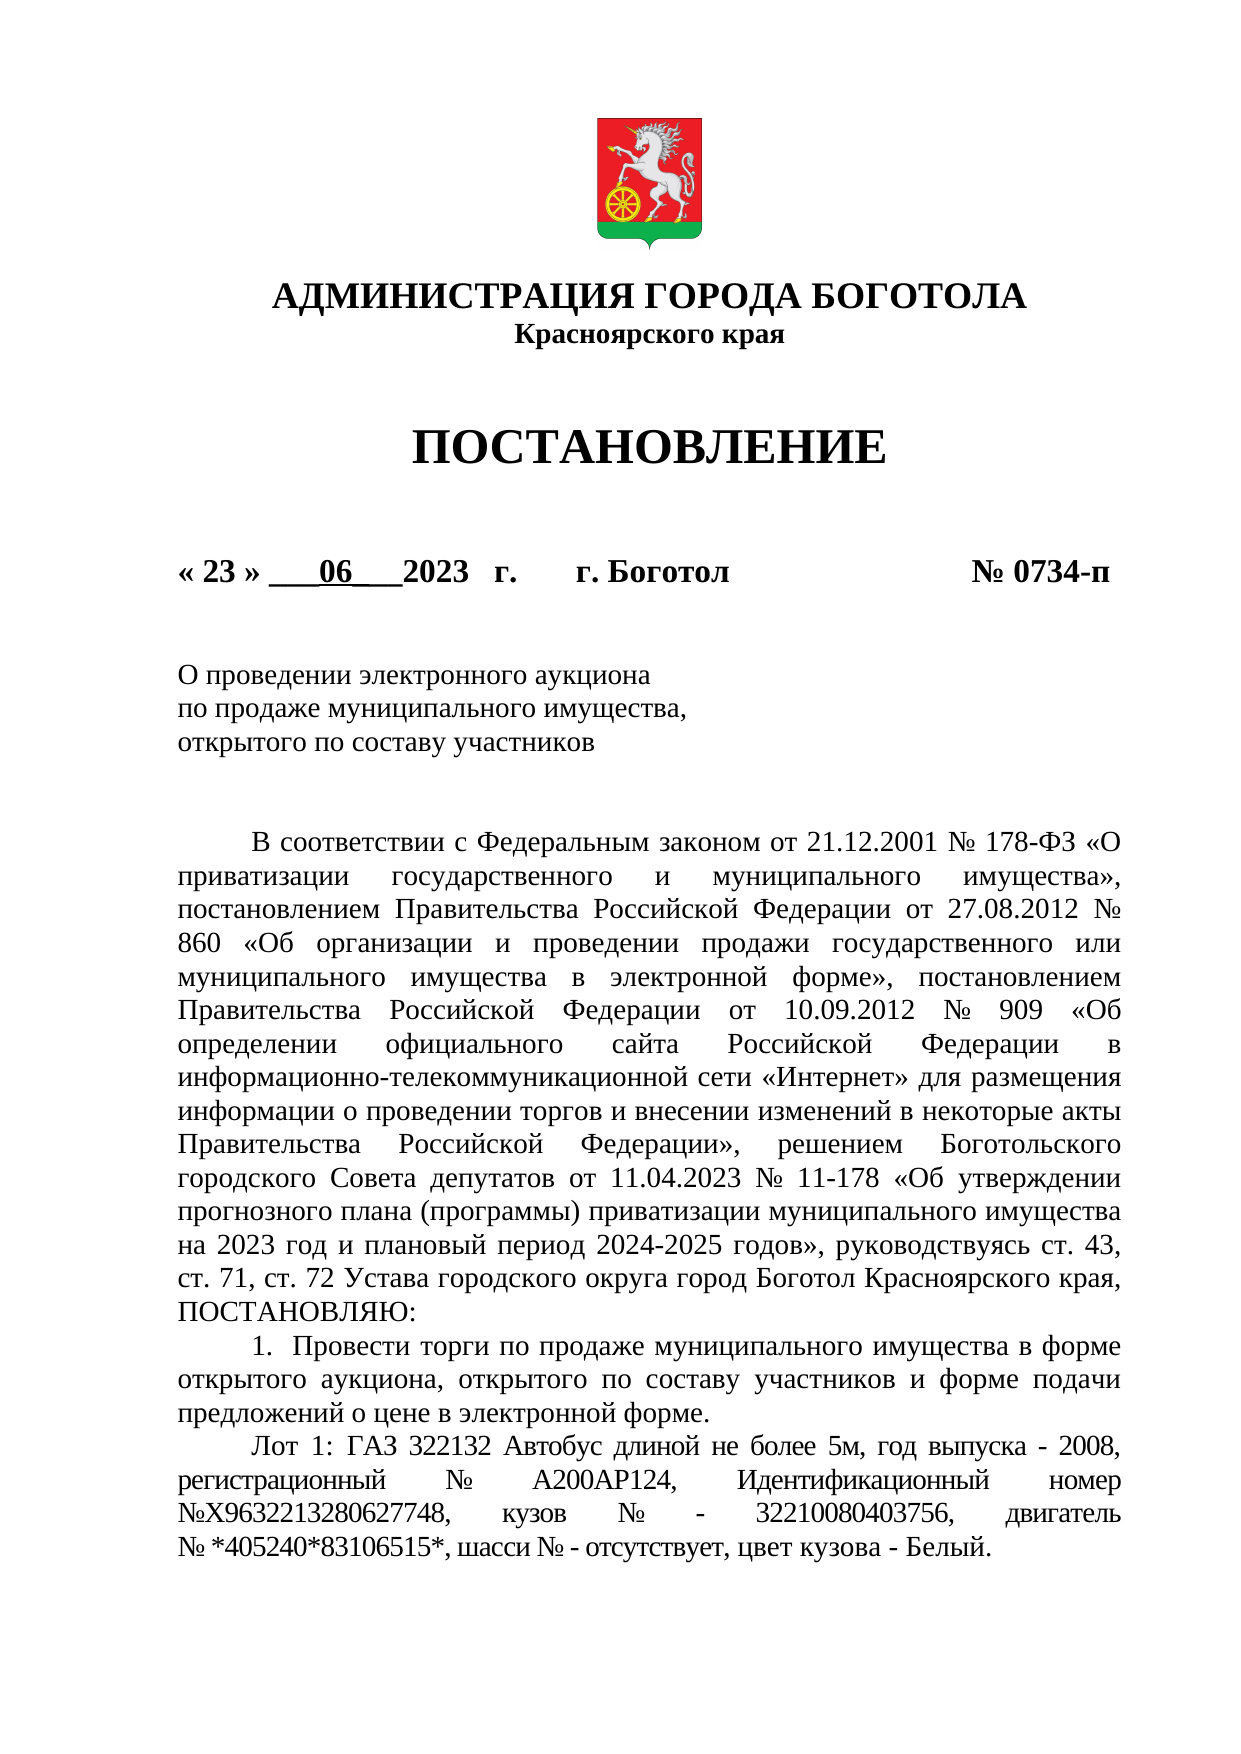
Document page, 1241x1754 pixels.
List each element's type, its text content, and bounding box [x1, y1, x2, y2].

text О проведении электронного аукциона [177, 657, 1122, 690]
text Лот 1: ГАЗ 322132 Автобус длиной не более 5м, год выпуска - 2008, регистрационный № А200АР124, Идентификационный номер №Х9632213280627748, кузов № - 32210080403756, двигатель № *405240*83106515*, шасси № - отсутствует, цвет кузова - Белый. [177, 1428, 1122, 1562]
text Красноярского края [177, 317, 1122, 350]
text ПОСТАНОВЛЕНИЕ [177, 417, 1122, 475]
picture [597, 118, 702, 250]
text по продаже муниципального имущества, [177, 690, 1122, 724]
text « 23 » ___06___2023 г. г. Боготол № 0734-п [177, 551, 1122, 590]
text открытого по составу участников [177, 724, 1122, 757]
text 1. Провести торги по продаже муниципального имущества в форме открытого аукциона, открытого по составу участников и форме подачи предложений о цене в электронной форме. [177, 1328, 1122, 1428]
text АДМИНИСТРАЦИЯ ГОРОДА БОГОТОЛА [177, 273, 1122, 317]
text В соответствии с Федеральным законом от 21.12.2001 № 178-ФЗ «О приватизации государственного и муниципального имущества», постановлением Правительства Российской Федерации от 27.08.2012 № 860 «Об организации и проведении продажи государственного или муниципального имущества в электронной форме», постановлением Правительства Российской Федерации от 10.09.2012 № 909 «Об определении официального сайта Российской Федерации в информационно-телекоммуникационной сети «Интернет» для размещения информации о проведении торгов и внесении изменений в некоторые акты Правительства Российской Федерации», решением Боготольского городского Совета депутатов от 11.04.2023 № 11-178 «Об утверждении прогнозного плана (программы) приватизации муниципального имущества на 2023 год и плановый период 2024-2025 годов», руководствуясь ст. 43, ст. 71, ст. 72 Устава городского округа город Боготол Красноярского края, ПОСТАНОВЛЯЮ: [177, 824, 1122, 1328]
